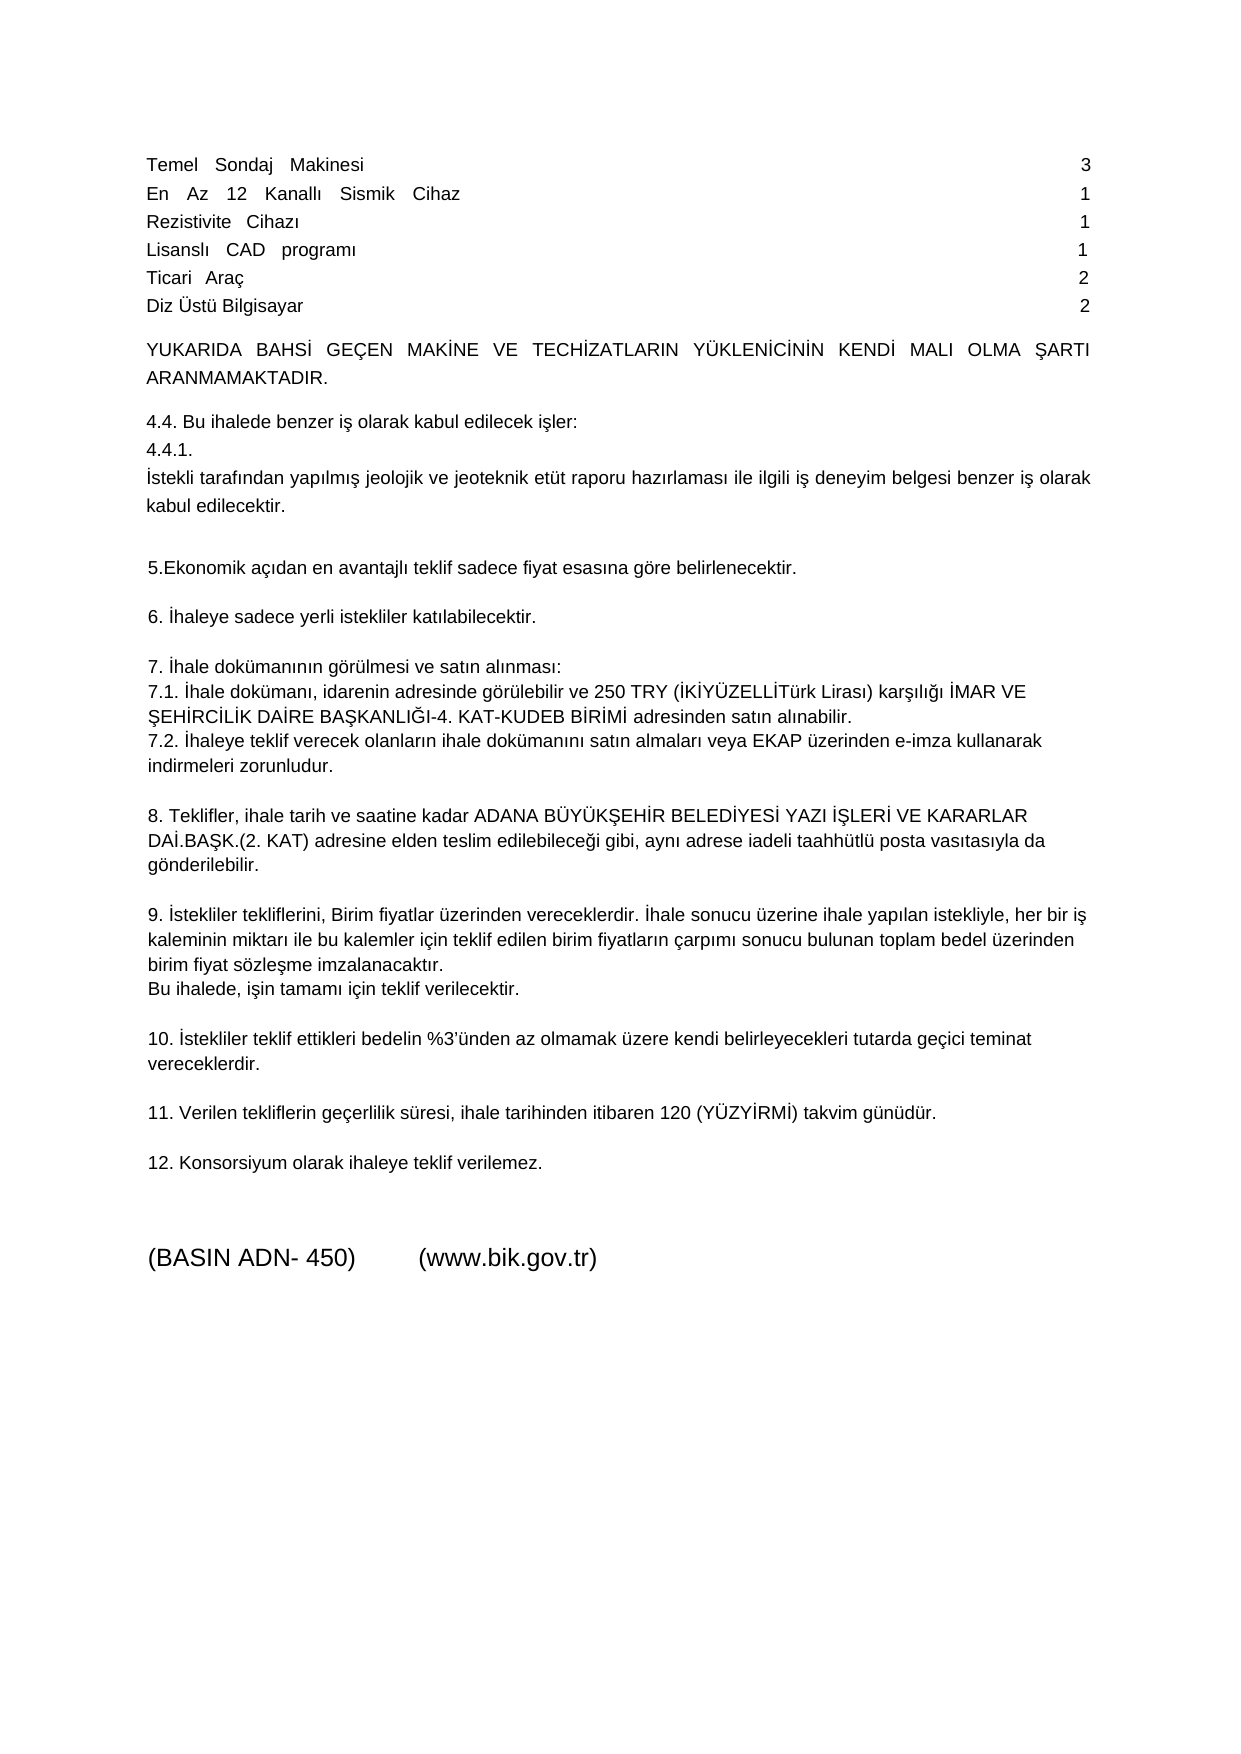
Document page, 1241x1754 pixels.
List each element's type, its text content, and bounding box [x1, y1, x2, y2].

text 5.Ekonomik açıdan en avantajlı teklif sadece fiyat esasına göre belirlenecektir. 6. İhaleye sadece yerli istekliler katılabilecektir. 7. İhale dokümanının görülmesi ve satın alınması: 7.1. İhale dokümanı, idarenin adresinde görülebilir ve 250 TRY (İKİYÜZELLİTürk Lirası) karşılığı İMAR VE ŞEHİRCİLİK DAİRE BAŞKANLIĞI-4. KAT-KUDEB BİRİMİ adresinden satın alınabilir. 7.2. İhaleye teklif verecek olanların ihale dokümanını satın almaları veya EKAP üzerinden e-imza kullanarak indirmeleri zorunludur. 8. Teklifler, ihale tarih ve saatine kadar ADANA BÜYÜKŞEHİR BELEDİYESİ YAZI İŞLERİ VE KARARLAR DAİ.BAŞK.(2. KAT) adresine elden teslim edilebileceği gibi, aynı adrese iadeli taahhütlü posta vasıtasıyla da gönderilebilir. 9. İstekliler tekliflerini, Birim fiyatlar üzerinden vereceklerdir. İhale sonucu üzerine ihale yapılan istekliyle, her bir iş kaleminin miktarı ile bu kalemler için teklif edilen birim fiyatların çarpımı sonucu bulunan toplam bedel üzerinden birim fiyat sözleşme imzalanacaktır. Bu ihalede, işin tamamı için teklif verilecektir. 10. İstekliler teklif ettikleri bedelin %3’ünden az olmamak üzere kendi belirleyecekleri tutarda geçici teminat vereceklerdir. 11. Verilen tekliflerin geçerlilik süresi, ihale tarihinden itibaren 120 (YÜZYİRMİ) takvim günüdür. 12. Konsorsiyum olarak ihaleye teklif verilemez. [148, 532, 1093, 1173]
text (BASIN ADN- 450) (www.bik.gov.tr) [148, 1243, 1093, 1272]
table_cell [146, 148, 1091, 404]
table_cell 4.4.1. İstekli tarafından yapılmış jeolojik ve jeoteknik etüt raporu hazırlaması ile ilgili iş deneyim belgesi benzer iş olarak kabul edilecektir. [146, 432, 1091, 532]
table_header 4.4. Bu ihalede benzer iş olarak kabul edilecek işler: [146, 404, 1091, 432]
